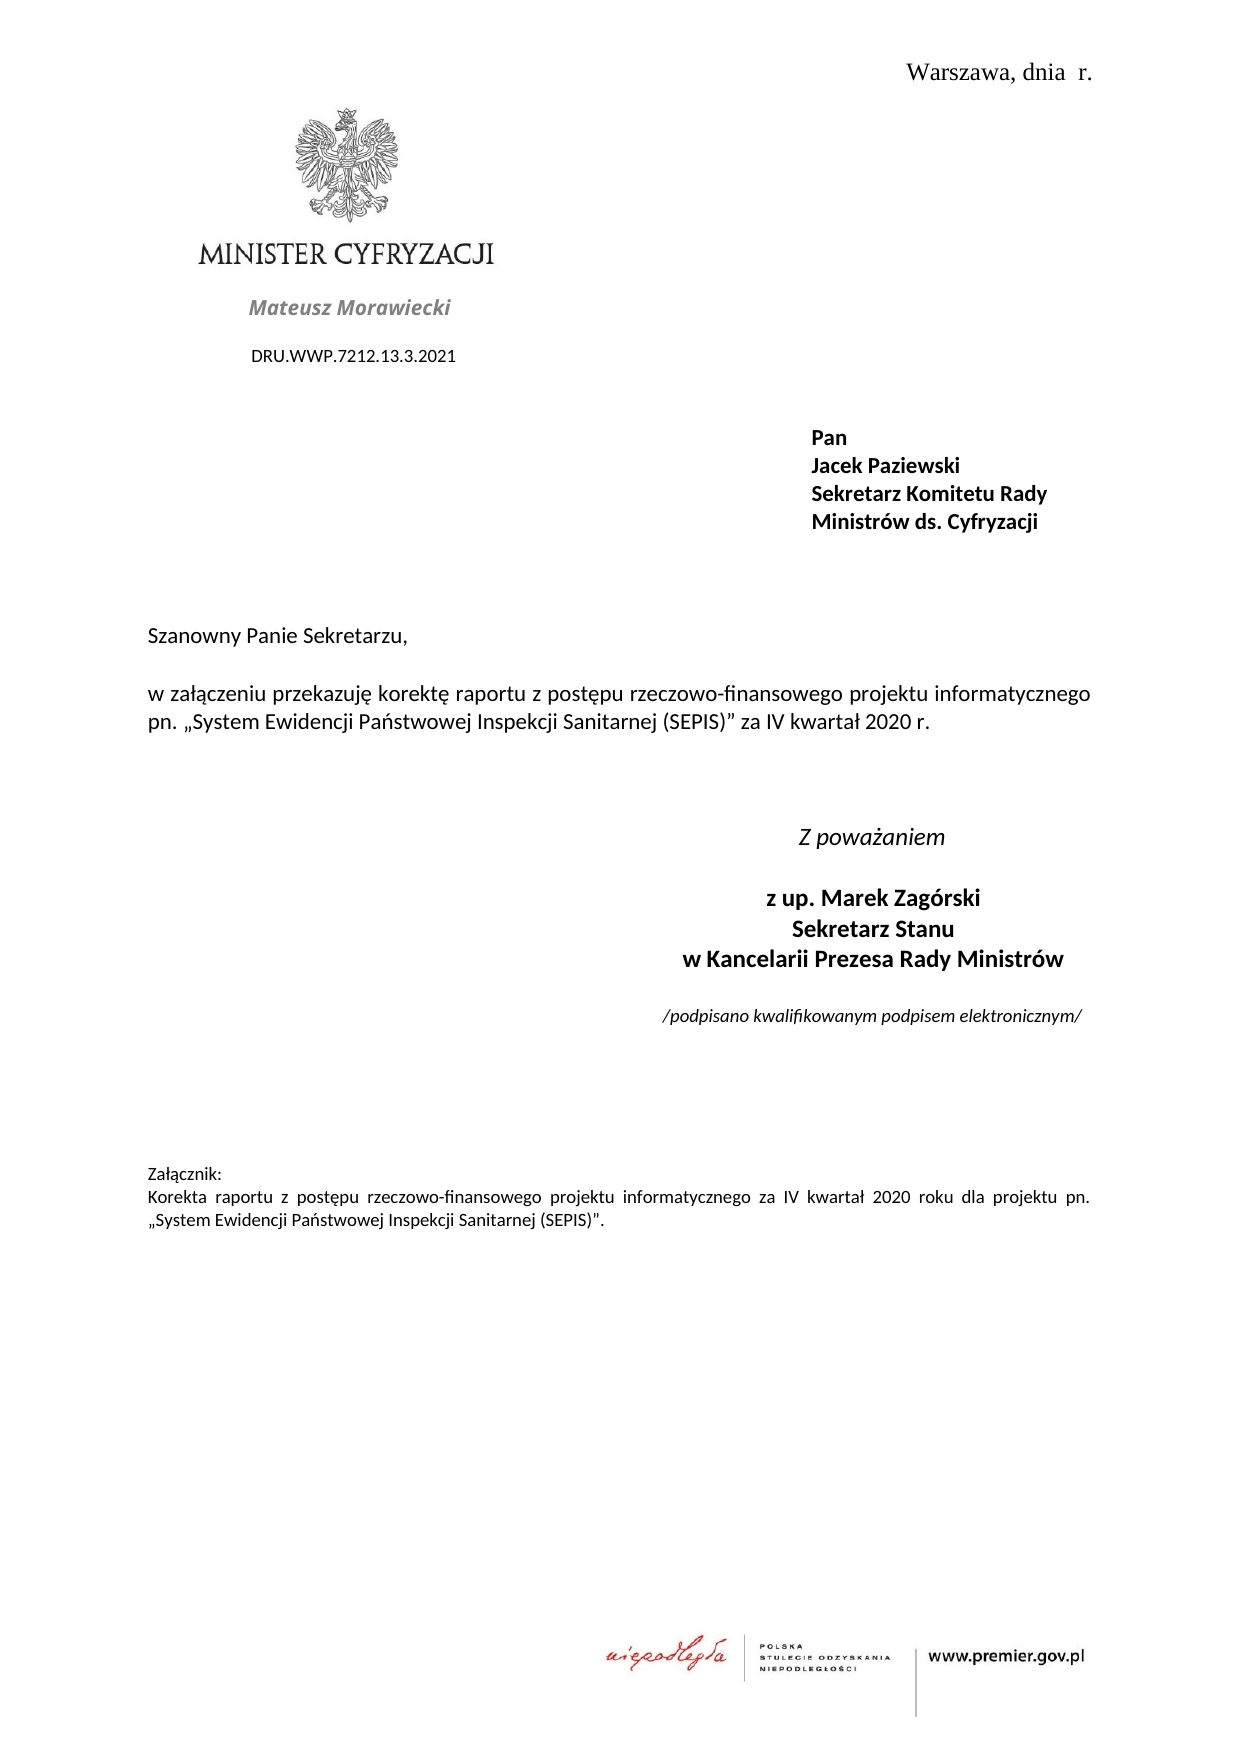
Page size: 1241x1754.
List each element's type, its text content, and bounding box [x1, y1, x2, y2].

picture [183, 88, 512, 148]
text w załączeniu przekazuję korektę raportu z postępu rzeczowo-finansowego projektu informatycznego pn. „System Ewidencji Państwowej Inspekcji Sanitarnej (SEPIS)” za IV kwartał 2020 r. [148, 679, 1092, 735]
text w Kancelarii Prezesa Rady Ministrów [654, 943, 1092, 974]
text Sekretarz Stanu [654, 913, 1092, 943]
text z up. Marek Zagórski [654, 882, 1092, 913]
text Jacek Paziewski [811, 451, 1092, 479]
text /podpisano kwalifikowanym podpisem elektronicznym/ [654, 1004, 1092, 1027]
picture [584, 1621, 1088, 1724]
text Sekretarz Komitetu Rady Ministrów ds. Cyfryzacji [811, 479, 1092, 535]
text Pan [811, 423, 1092, 451]
text Z poważaniem [654, 821, 1092, 852]
text Szanowny Panie Sekretarzu, [148, 622, 1092, 650]
text Korekta raportu z postępu rzeczowo-finansowego projektu informatycznego za IV kwartał 2020 roku dla projektu pn. „System Ewidencji Państwowej Inspekcji Sanitarnej (SEPIS)”. [148, 1185, 1092, 1231]
text DRU.WWP.7212.13.3.2021 [148, 148, 1092, 367]
text Załącznik: [148, 1162, 1092, 1185]
